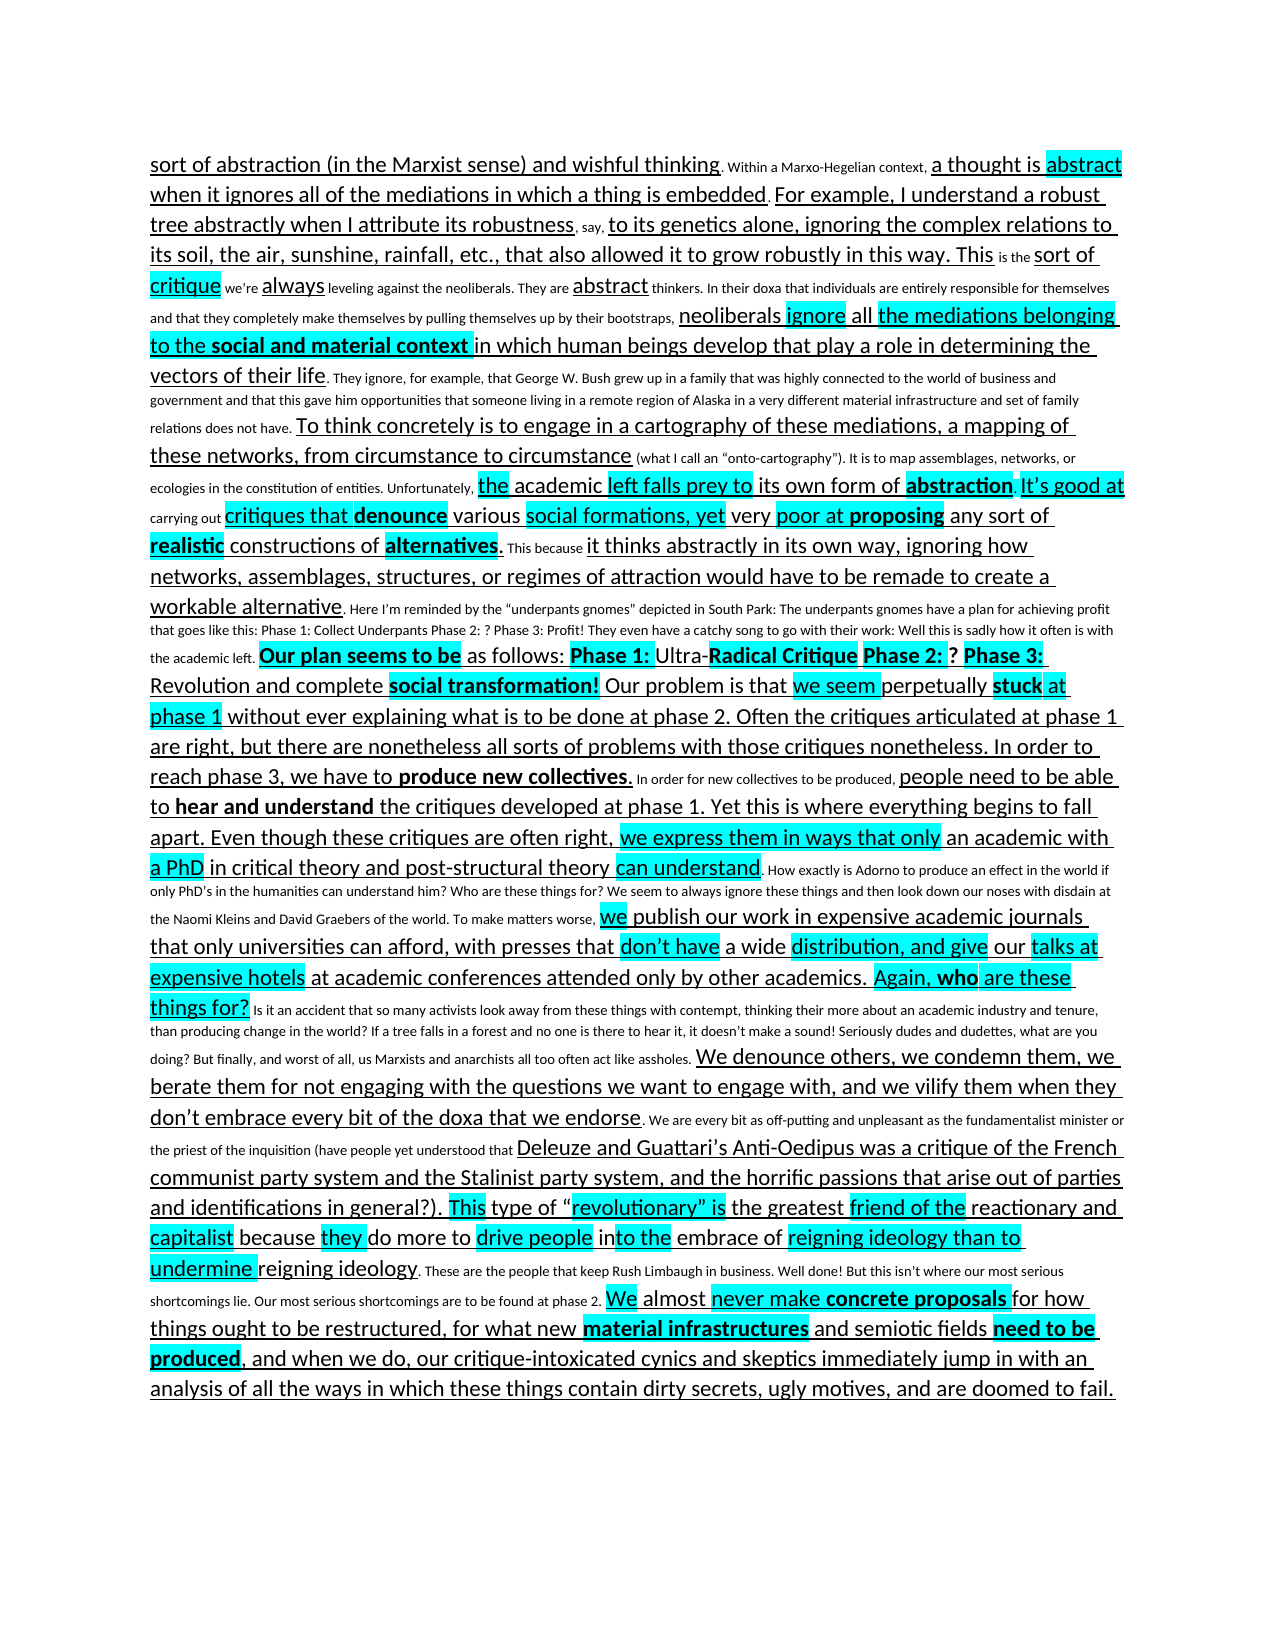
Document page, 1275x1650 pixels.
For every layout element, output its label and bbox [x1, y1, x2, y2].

text [150, 150, 1125, 1403]
